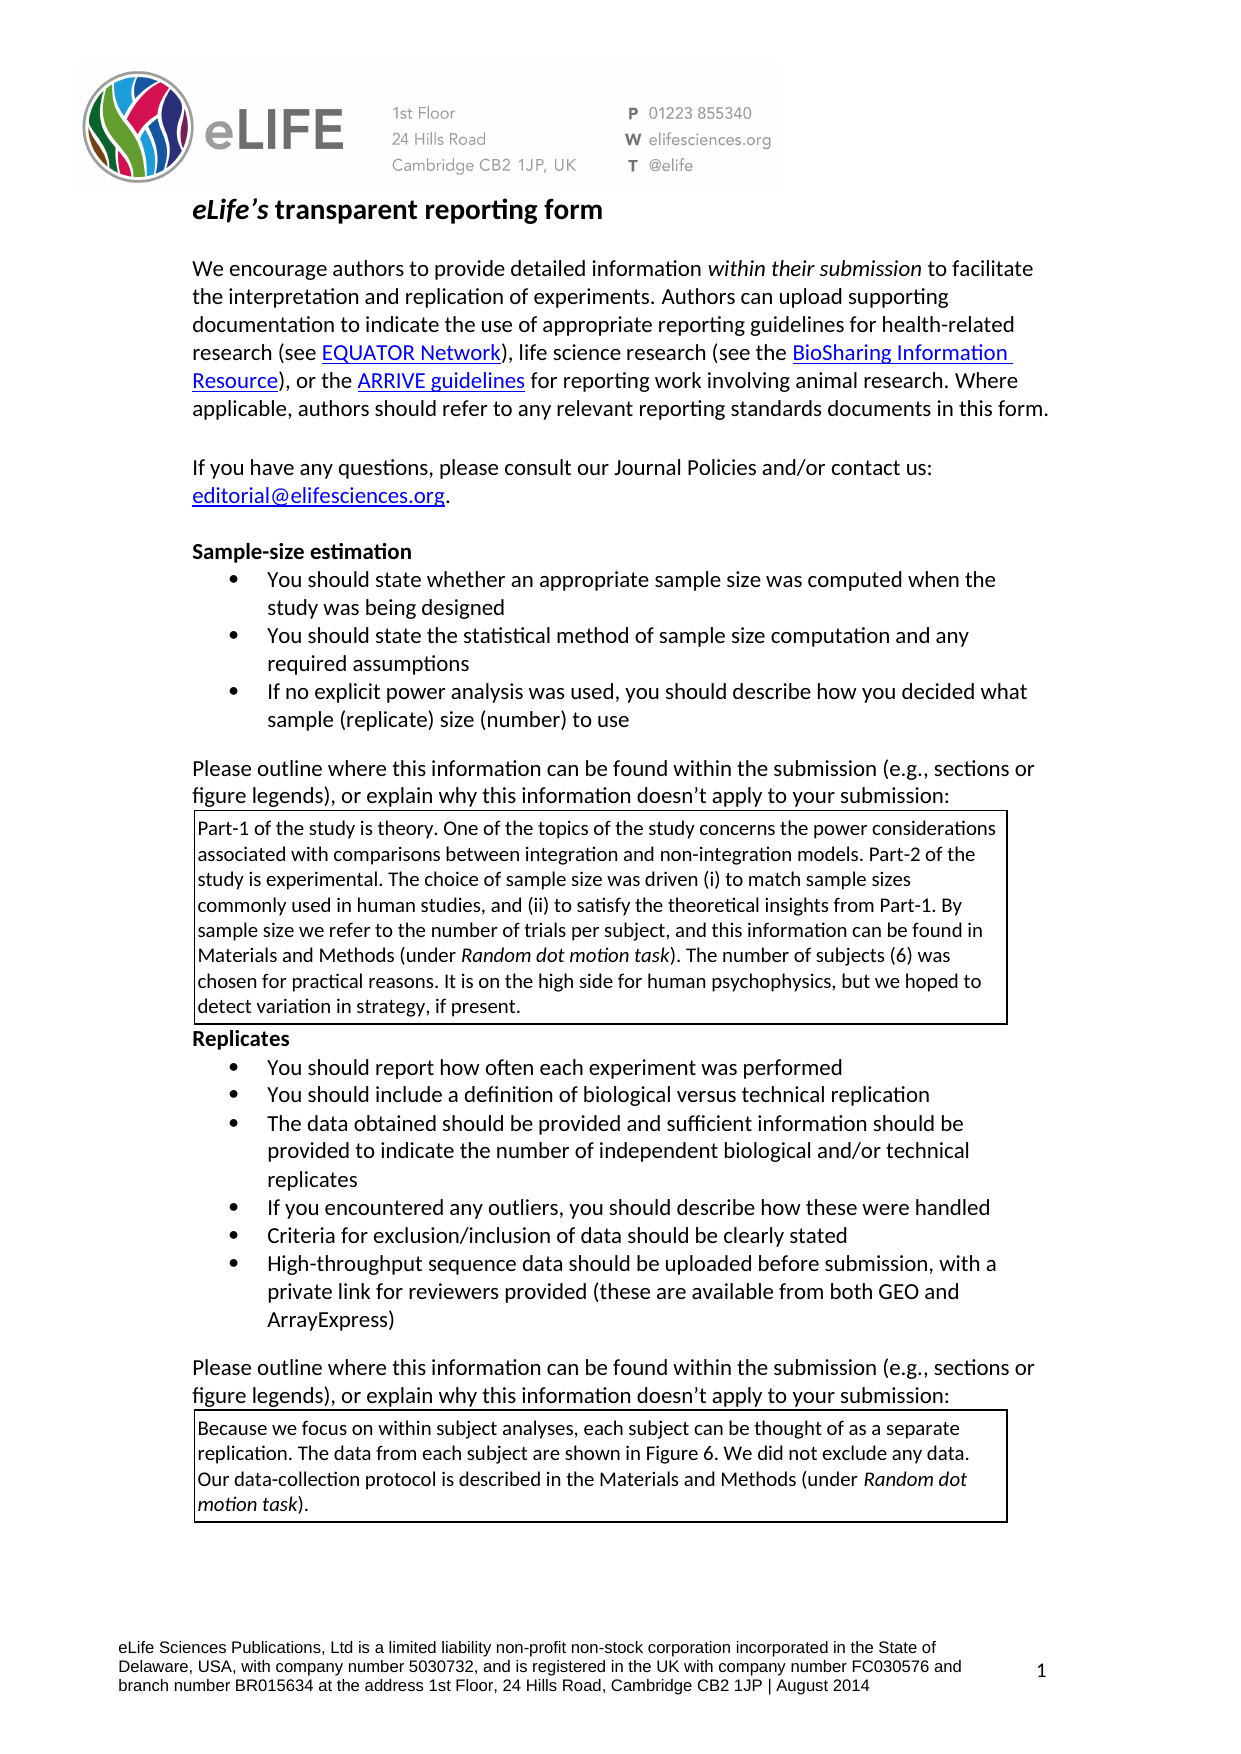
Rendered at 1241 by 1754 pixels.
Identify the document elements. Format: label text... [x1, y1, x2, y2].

list Criteria for exclusion/inclusion of data should be clearly stated [229, 1221, 1053, 1249]
list You should state whether an appropriate sample size was computed when the study was being designed [229, 565, 1053, 621]
list You should include a definition of biological versus technical replication [229, 1081, 1053, 1109]
text We encourage authors to provide detailed information within their submission to facilitate the interpretation and replication of experiments. Authors can upload supporting documentation to indicate the use of appropriate reporting guidelines for health-related research (see EQUATOR Network), life science research (see the BioSharing Information Resource), or the ARRIVE guidelines for reporting work involving animal research. Where applicable, authors should refer to any relevant reporting standards documents in this form. [192, 254, 1053, 423]
list If you encountered any outliers, you should describe how these were handled [229, 1193, 1053, 1221]
text Part-1 of the study is theory. One of the topics of the study concerns the power considerations associated with comparisons between integration and non-integration models. Part-2 of the study is experimental. The choice of sample size was driven (i) to match sample sizes commonly used in human studies, and (ii) to satisfy the theoretical insights from Part-1. By sample size we refer to the number of trials per subject, and this information can be found in Materials and Methods (under Random dot motion task). The number of subjects (6) was chosen for practical reasons. It is on the high side for human psychophysics, but we hoped to detect variation in strategy, if present. [195, 813, 1006, 1021]
text Replicates [192, 838, 1053, 1053]
list You should state the statistical method of sample size computation and any required assumptions [229, 621, 1053, 677]
text If you have any questions, please consult our Journal Policies and/or contact us: editorial@elifesciences.org. [192, 453, 1053, 509]
text eLife’s transparent reporting form [192, 191, 1053, 226]
list You should report how often each experiment was performed [229, 1053, 1053, 1081]
list High-throughput sequence data should be uploaded before submission, with a private link for reviewers provided (these are available from both GEO and ArrayExpress) [229, 1249, 1053, 1333]
text Sample-size estimation [192, 537, 1053, 565]
list The data obtained should be provided and sufficient information should be provided to indicate the number of independent biological and/or technical replicates [229, 1109, 1053, 1193]
list If no explicit power analysis was used, you should describe how you decided what sample (replicate) size (number) to use [229, 677, 1053, 733]
picture [73, 59, 784, 191]
text Because we focus on within subject analyses, each subject can be thought of as a separate replication. The data from each subject are shown in Figure 6. We did not exclude any data. Our data-collection protocol is described in the Materials and Methods (under Random dot motion task). [195, 1413, 1006, 1519]
